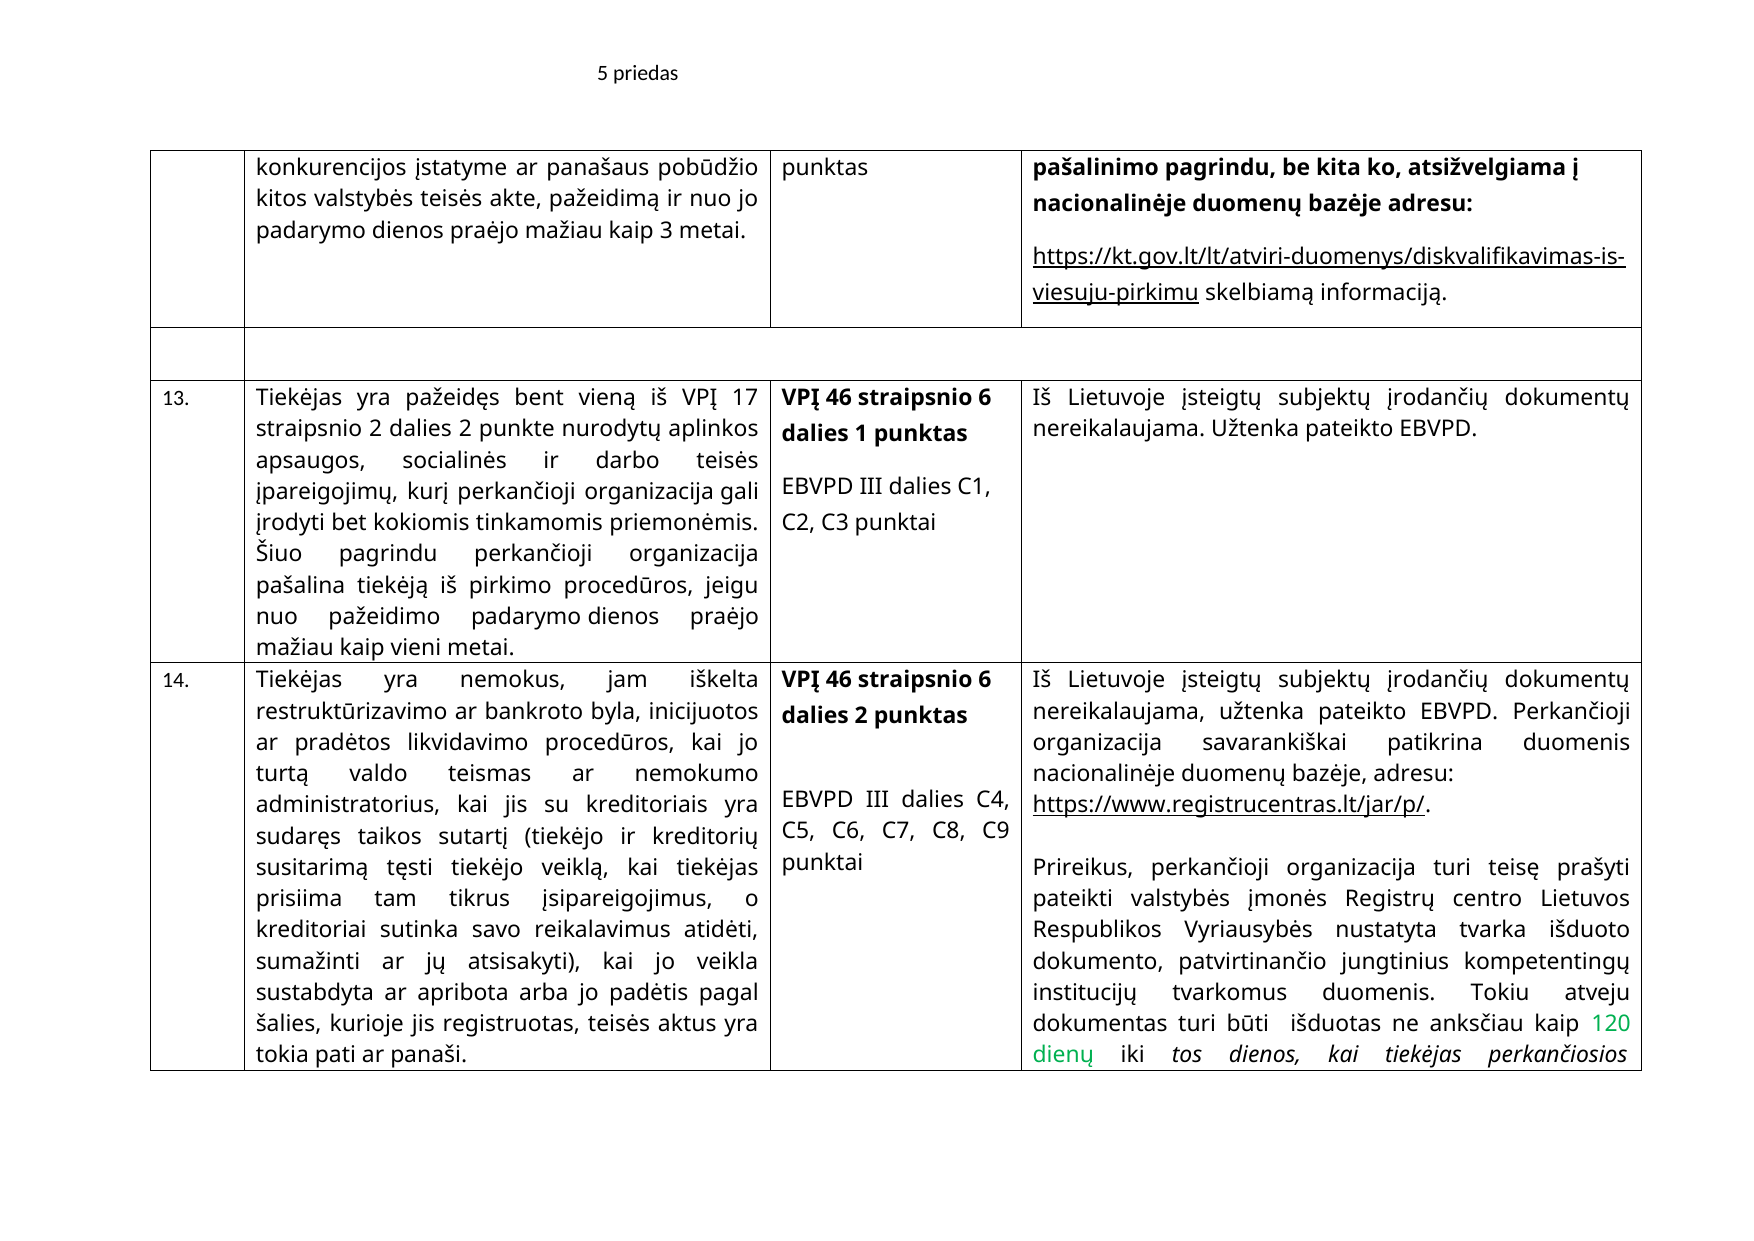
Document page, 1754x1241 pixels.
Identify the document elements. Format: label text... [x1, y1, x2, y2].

table_cell Tiekėjas yra pažeidęs bent vieną iš VPĮ 17 straipsnio 2 dalies 2 punkte nurodytų aplinkos apsaugos, socialinės ir darbo teisės įpareigojimų, kurį perkančioji organizacija gali įrodyti bet kokiomis tinkamomis priemonėmis. Šiuo pagrindu perkančioji organizacija pašalina tiekėją iš pirkimo procedūros, jeigu nuo pažeidimo padarymo dienos praėjo mažiau kaip vieni metai. [245, 381, 770, 662]
table_cell [245, 328, 1641, 380]
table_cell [1022, 663, 1641, 1069]
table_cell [771, 151, 1021, 327]
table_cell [1022, 151, 1641, 327]
table_cell [151, 328, 244, 380]
table_cell VPĮ 46 straipsnio 6 dalies 1 punktas EBVPD III dalies C1, C2, C3 punktai [771, 381, 1021, 662]
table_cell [771, 663, 1021, 1069]
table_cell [245, 663, 770, 1069]
table_cell [151, 151, 244, 327]
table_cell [245, 151, 770, 327]
table_cell [151, 663, 244, 1069]
table_cell [151, 381, 244, 662]
table_cell Iš Lietuvoje įsteigtų subjektų įrodančių dokumentų nereikalaujama. Užtenka pateikto EBVPD. [1022, 381, 1641, 662]
